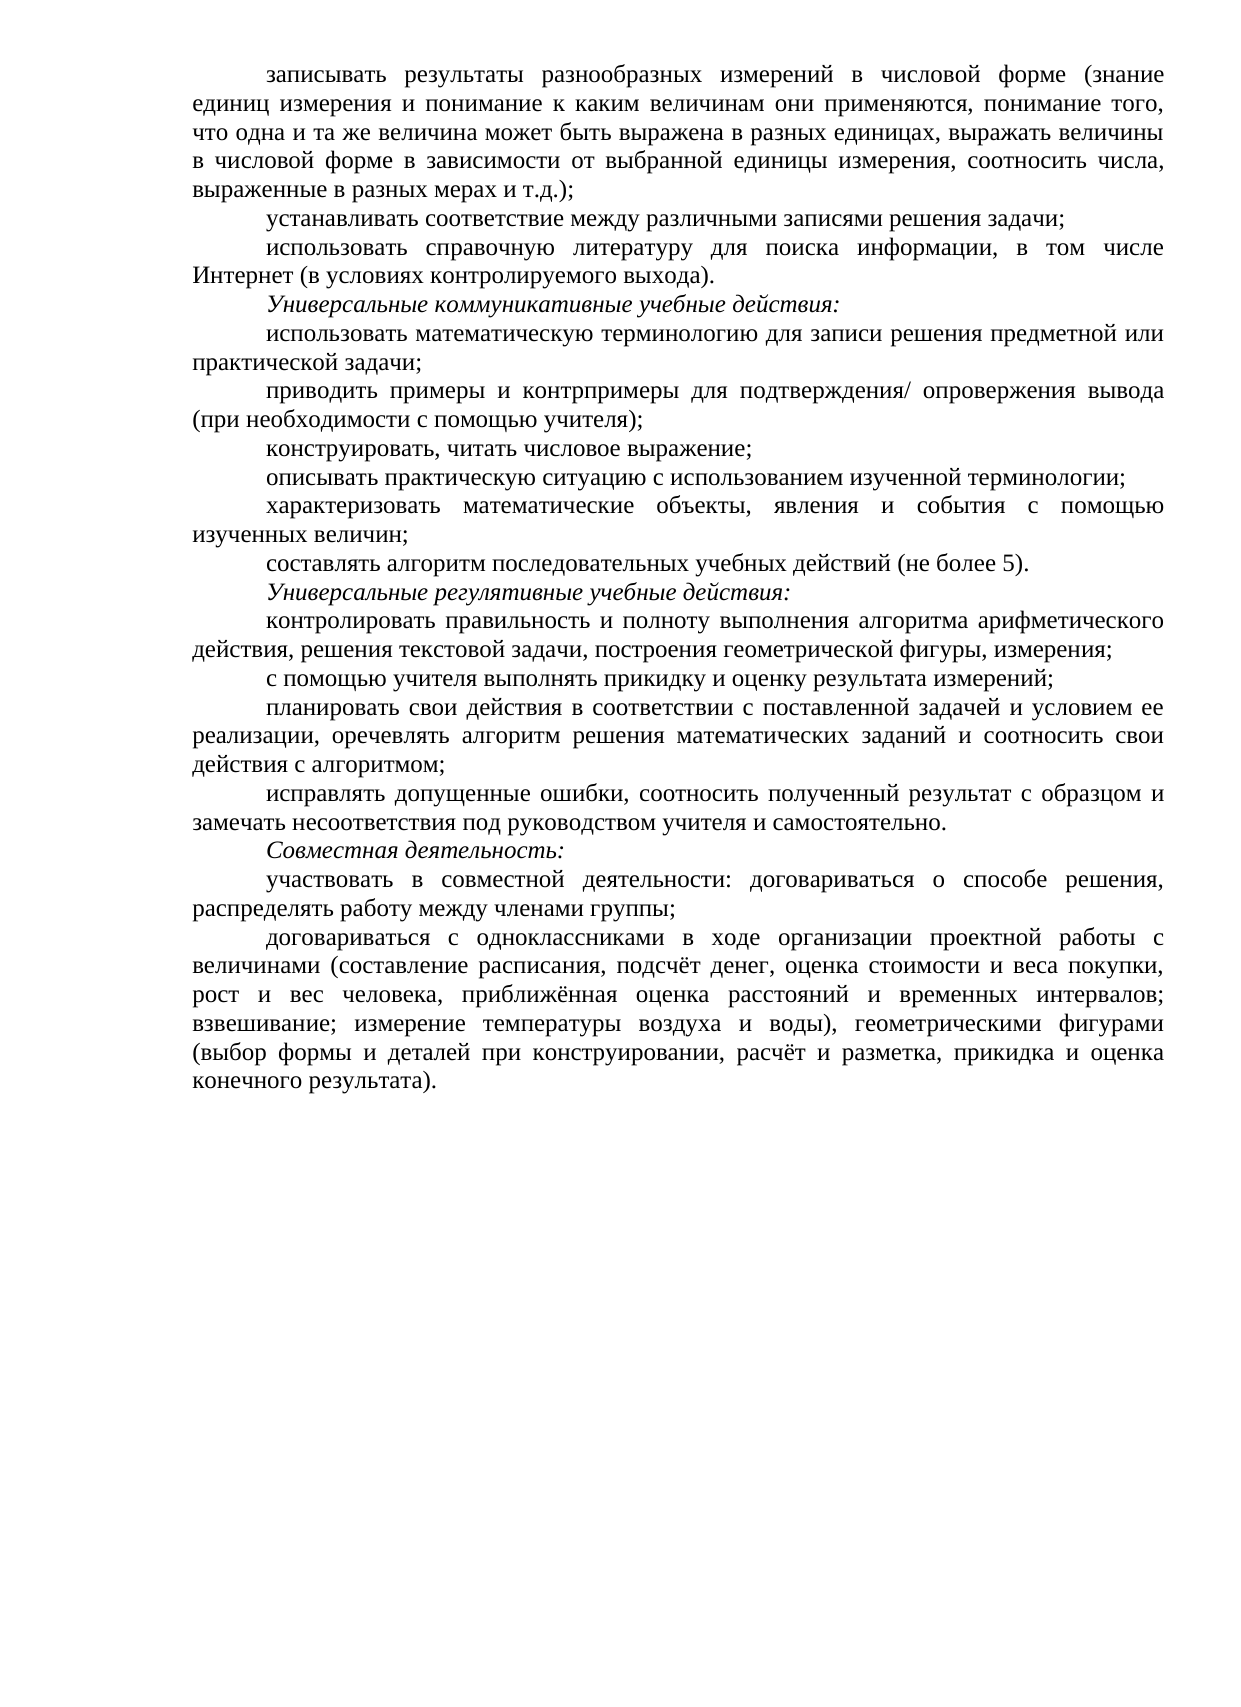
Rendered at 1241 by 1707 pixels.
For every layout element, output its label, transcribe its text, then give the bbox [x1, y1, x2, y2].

text характеризовать математические объекты, явления и события с помощью изученных величин; [192, 490, 1165, 548]
text использовать математическую терминологию для записи решения предметной или практической задачи; [192, 318, 1165, 375]
text описывать практическую ситуацию с использованием изученной терминологии; [192, 462, 1165, 490]
text Универсальные коммуникативные учебные действия: [192, 289, 1165, 318]
text Совместная деятельность: [192, 835, 1165, 864]
text конструировать, читать числовое выражение; [192, 433, 1165, 462]
text Универсальные регулятивные учебные действия: [192, 577, 1165, 605]
text планировать свои действия в соответствии с поставленной задачей и условием ее реализации, оречевлять алгоритм решения математических заданий и соотносить свои действия с алгоритмом; [192, 692, 1165, 778]
text использовать справочную литературу для поиска информации, в том числе Интернет (в условиях контролируемого выхода). [192, 232, 1165, 289]
text договариваться с одноклассниками в ходе организации проектной работы с величинами (составление расписания, подсчёт денег, оценка стоимости и веса покупки, рост и вес человека, приближённая оценка расстояний и временных интервалов; взвешивание; измерение температуры воздуха и воды), геометрическими фигурами (выбор формы и деталей при конструировании, расчёт и разметка, прикидка и оценка конечного результата). [192, 922, 1165, 1094]
text составлять алгоритм последовательных учебных действий (не более 5). [192, 548, 1165, 577]
text записывать результаты разнообразных измерений в числовой форме (знание единиц измерения и понимание к каким величинам они применяются, понимание того, что одна и та же величина может быть выражена в разных единицах, выражать величины в числовой форме в зависимости от выбранной единицы измерения, соотносить числа, выраженные в разных мерах и т.д.); [192, 59, 1165, 203]
text устанавливать соответствие между различными записями решения задачи; [192, 203, 1165, 232]
text исправлять допущенные ошибки, соотносить полученный результат с образцом и замечать несоответствия под руководством учителя и самостоятельно. [192, 778, 1165, 835]
text приводить примеры и контрпримеры для подтверждения/ опровержения вывода (при необходимости с помощью учителя); [192, 375, 1165, 433]
text контролировать правильность и полноту выполнения алгоритма арифметического действия, решения текстовой задачи, построения геометрической фигуры, измерения; [192, 605, 1165, 663]
text участвовать в совместной деятельности: договариваться о способе решения, распределять работу между членами группы; [192, 864, 1165, 922]
text с помощью учителя выполнять прикидку и оценку результата измерений; [192, 663, 1165, 692]
